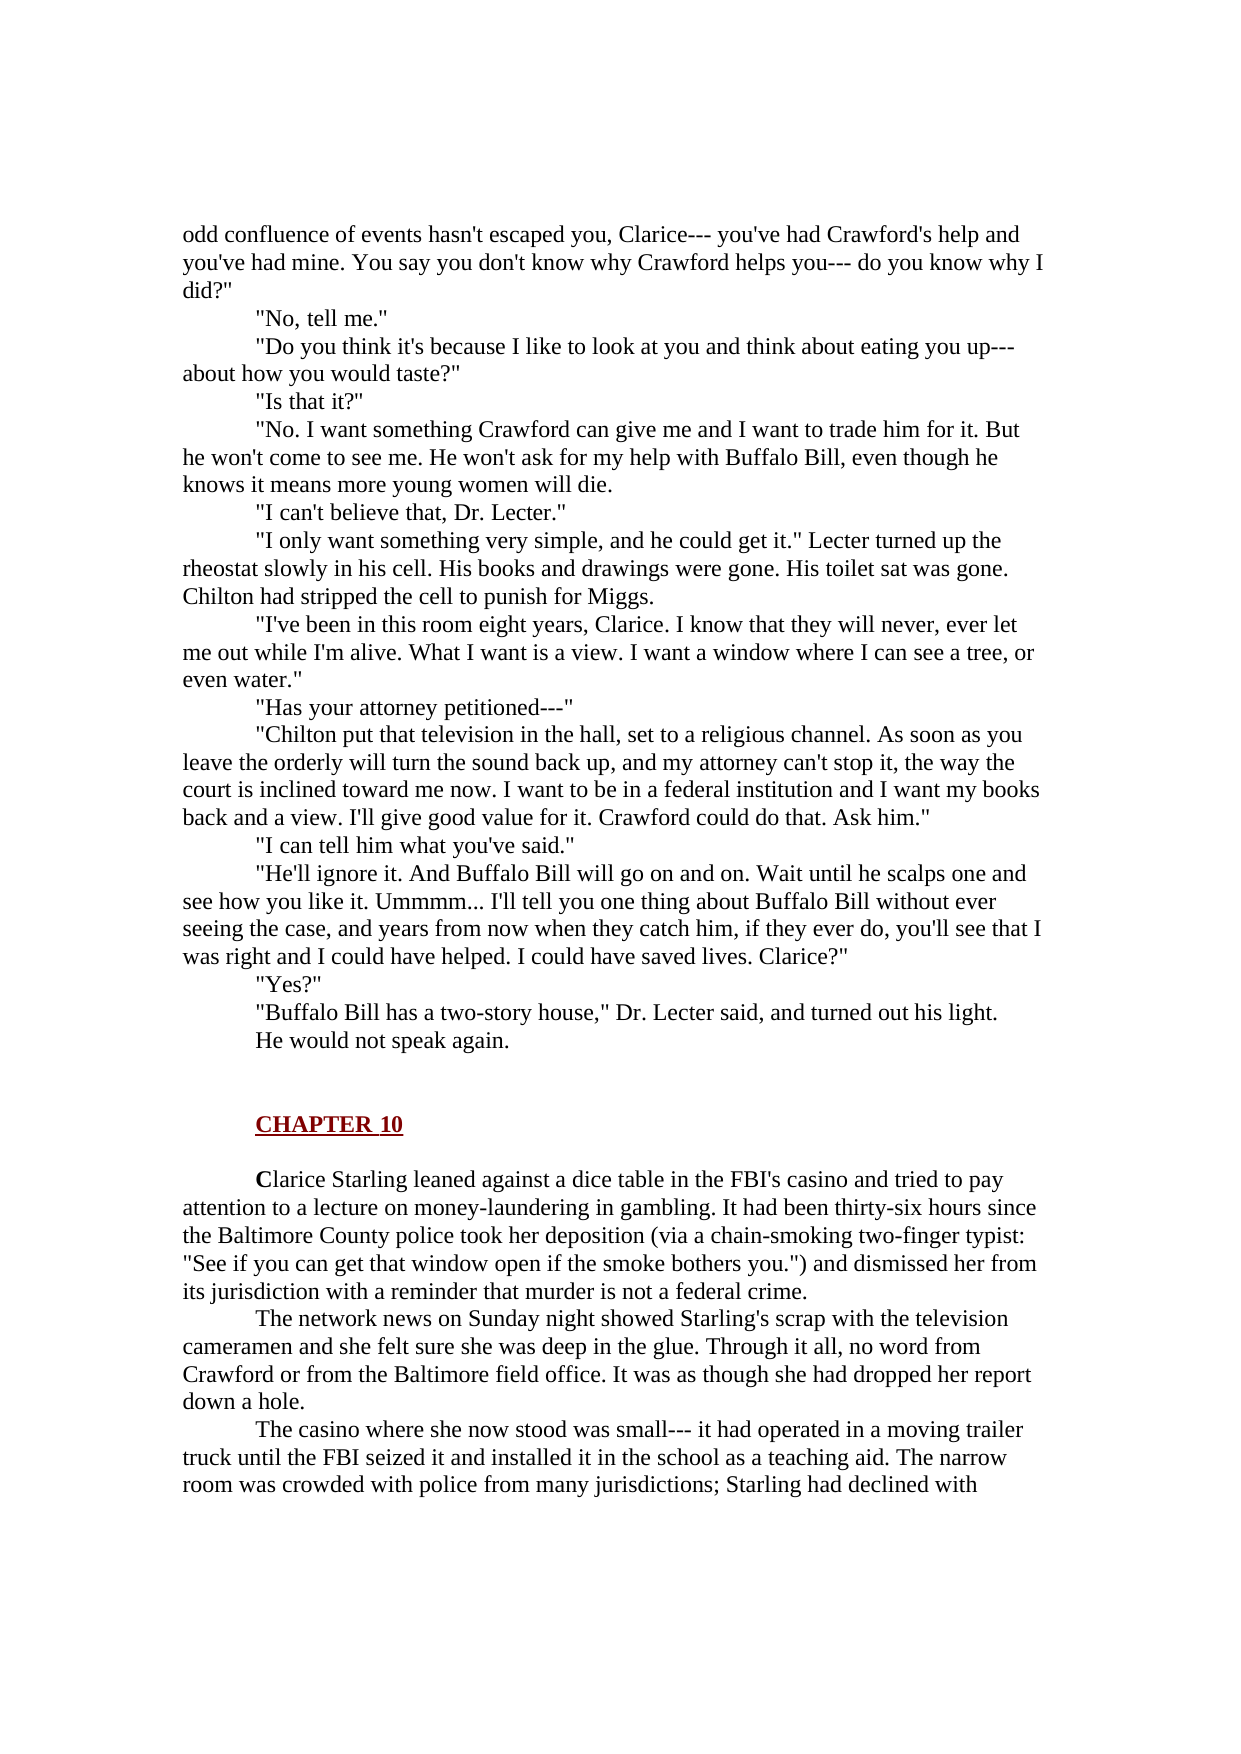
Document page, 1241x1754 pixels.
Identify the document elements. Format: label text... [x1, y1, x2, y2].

text "No, tell me." [255, 304, 1142, 331]
text "I only want something very simple, and he could get it." Lecter turned up the rheostat slowly in his cell. His books and drawings were gone. His toilet sat was gone. Chilton had stripped the cell to punish for Miggs. [182, 526, 1051, 609]
text The casino where she now stood was small--- it had operated in a moving trailer truck until the FBI seized it and installed it in the school as a teaching aid. The narrow room was crowded with police from many jurisdictions; Starling had declined with [182, 1415, 1051, 1498]
text "I can tell him what you've said." [255, 831, 1142, 859]
text "I've been in this room eight years, Clarice. I know that they will never, ever let me out while I'm alive. What I want is a view. I want a window where I can see a tree, or even water." [182, 610, 1040, 693]
text "Buffalo Bill has a two-story house," Dr. Lecter said, and turned out his light. He would not speak again. [255, 998, 1007, 1054]
text Clarice Starling leaned against a dice table in the FBI's casino and tried to pay attention to a lecture on money-laundering in gambling. It had been thirty-six hours since the Baltimore County police took her deposition (via a chain-smoking two-finger typist: "See if you can get that window open if the smoke bothers you.") and dismissed her from its jurisdiction with a reminder that murder is not a federal crime. [182, 1165, 1051, 1304]
text odd confluence of events hasn't escaped you, Clarice--- you've had Crawford's help and you've had mine. You say you don't know why Crawford helps you--- do you know why I did?" [182, 220, 1051, 303]
text "No. I want something Crawford can give me and I want to trade him for it. But he won't come to see me. He won't ask for my help with Buffalo Bill, even though he knows it means more young women will die. [182, 415, 1040, 498]
subtitle CHAPTER 10 [255, 1110, 1142, 1137]
text "Has your attorney petitioned---" [255, 693, 1142, 720]
text "Is that it?" [255, 387, 1142, 415]
text "I can't believe that, Dr. Lecter." [255, 498, 1142, 526]
text "Yes?" [255, 970, 1142, 998]
text "Chilton put that television in the hall, set to a religious channel. As soon as you leave the orderly will turn the sound back up, and my attorney can't stop it, the way the court is inclined toward me now. I want to be in a federal institution and I want my books back and a view. I'll give good value for it. Crawford could do that. Ask him." [182, 720, 1051, 831]
text "He'll ignore it. And Buffalo Bill will go on and on. Wait until he scalps one and see how you like it. Ummmm... I'll tell you one thing about Buffalo Bill without ever seeing the case, and years from now when they catch him, if they ever do, you'll see that I was right and I could have helped. I could have saved lives. Clarice?" [182, 859, 1051, 970]
text The network news on Sunday night showed Starling's scrap with the television cameramen and she felt sure she was deep in the glue. Through it all, no word from Crawford or from the Baltimore field office. It was as though she had dropped her report down a hole. [182, 1304, 1051, 1415]
text "Do you think it's because I like to look at you and think about eating you up--- about how you would taste?" [182, 332, 1051, 387]
